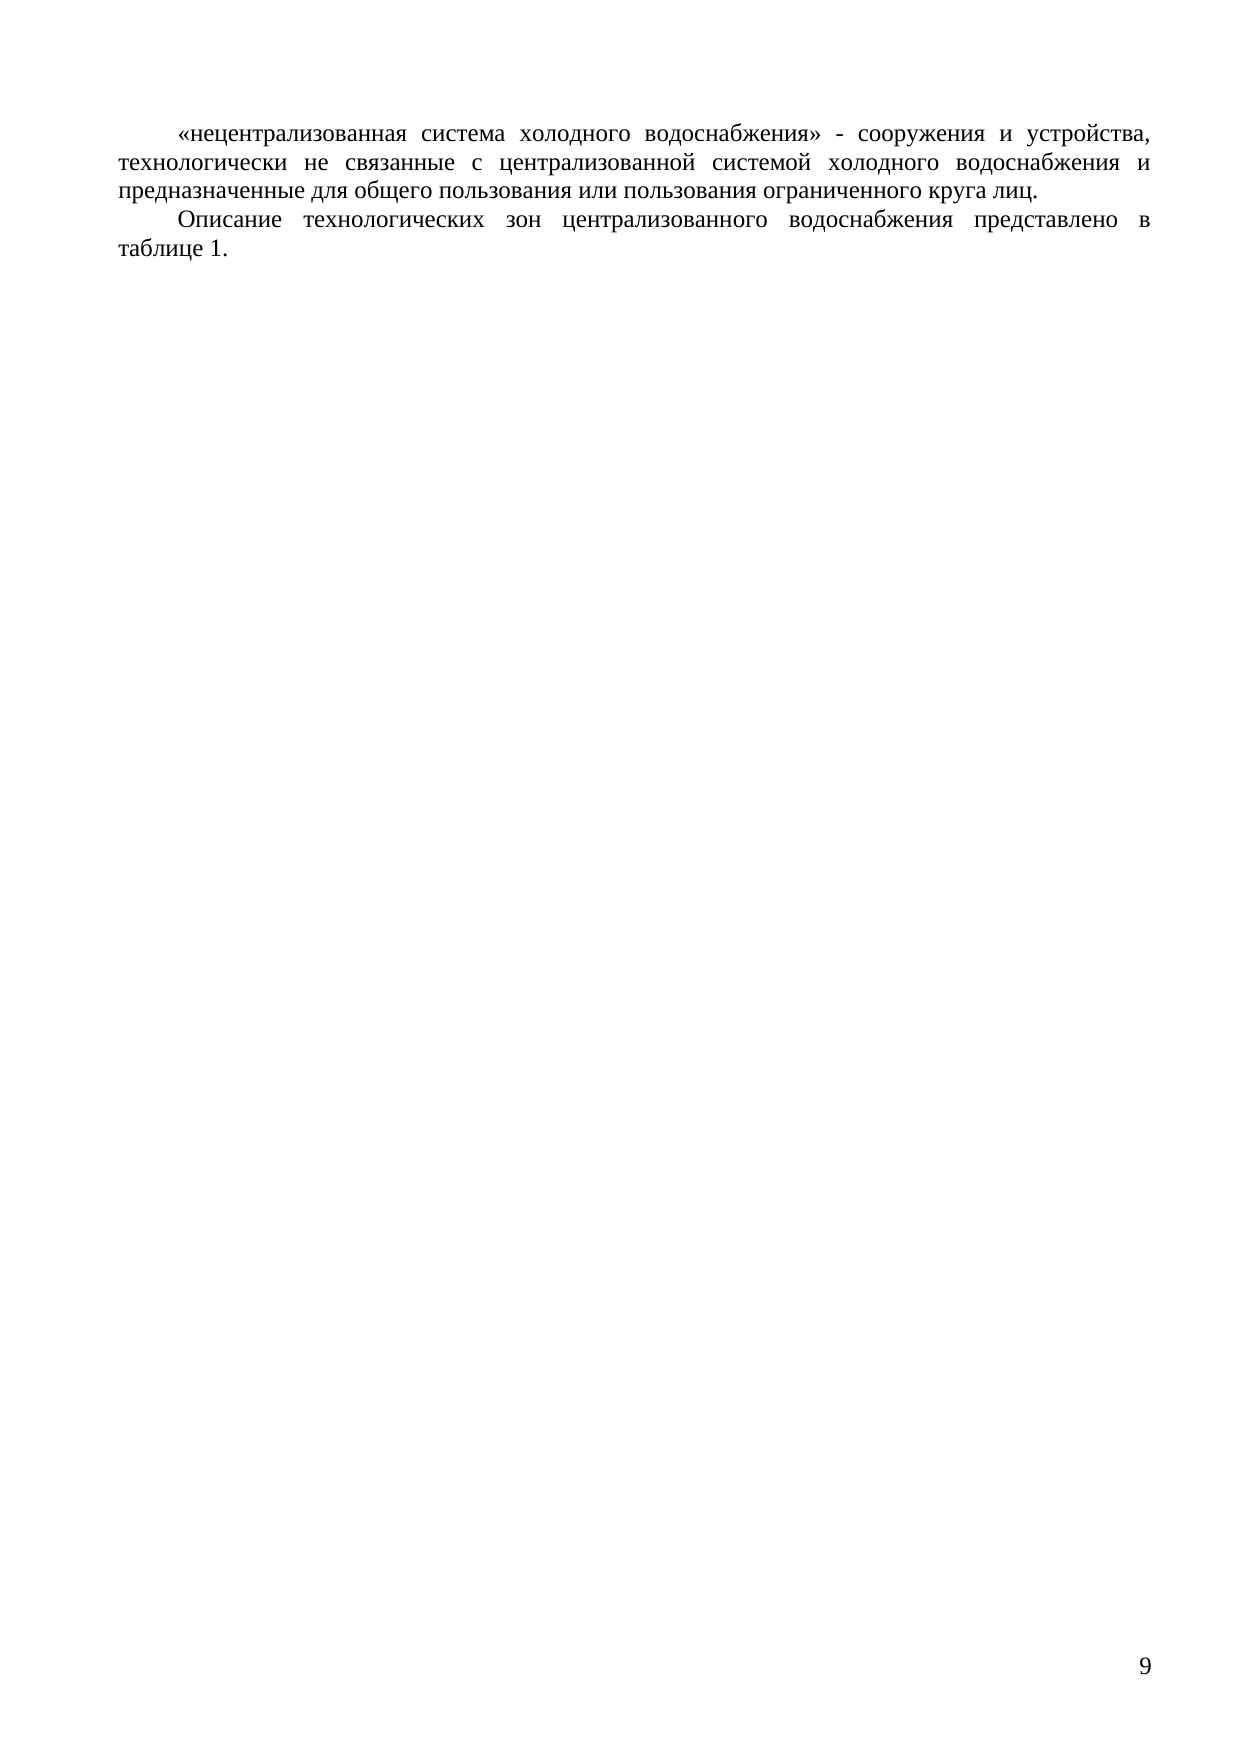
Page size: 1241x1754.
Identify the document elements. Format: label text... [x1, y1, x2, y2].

text Описание технологических зон централизованного водоснабжения представлено в таблице 1. [118, 204, 1152, 262]
text «нецентрализованная система холодного водоснабжения» - сооружения и устройства, технологически не связанные с централизованной системой холодного водоснабжения и предназначенные для общего пользования или пользования ограниченного круга лиц. [118, 118, 1152, 204]
